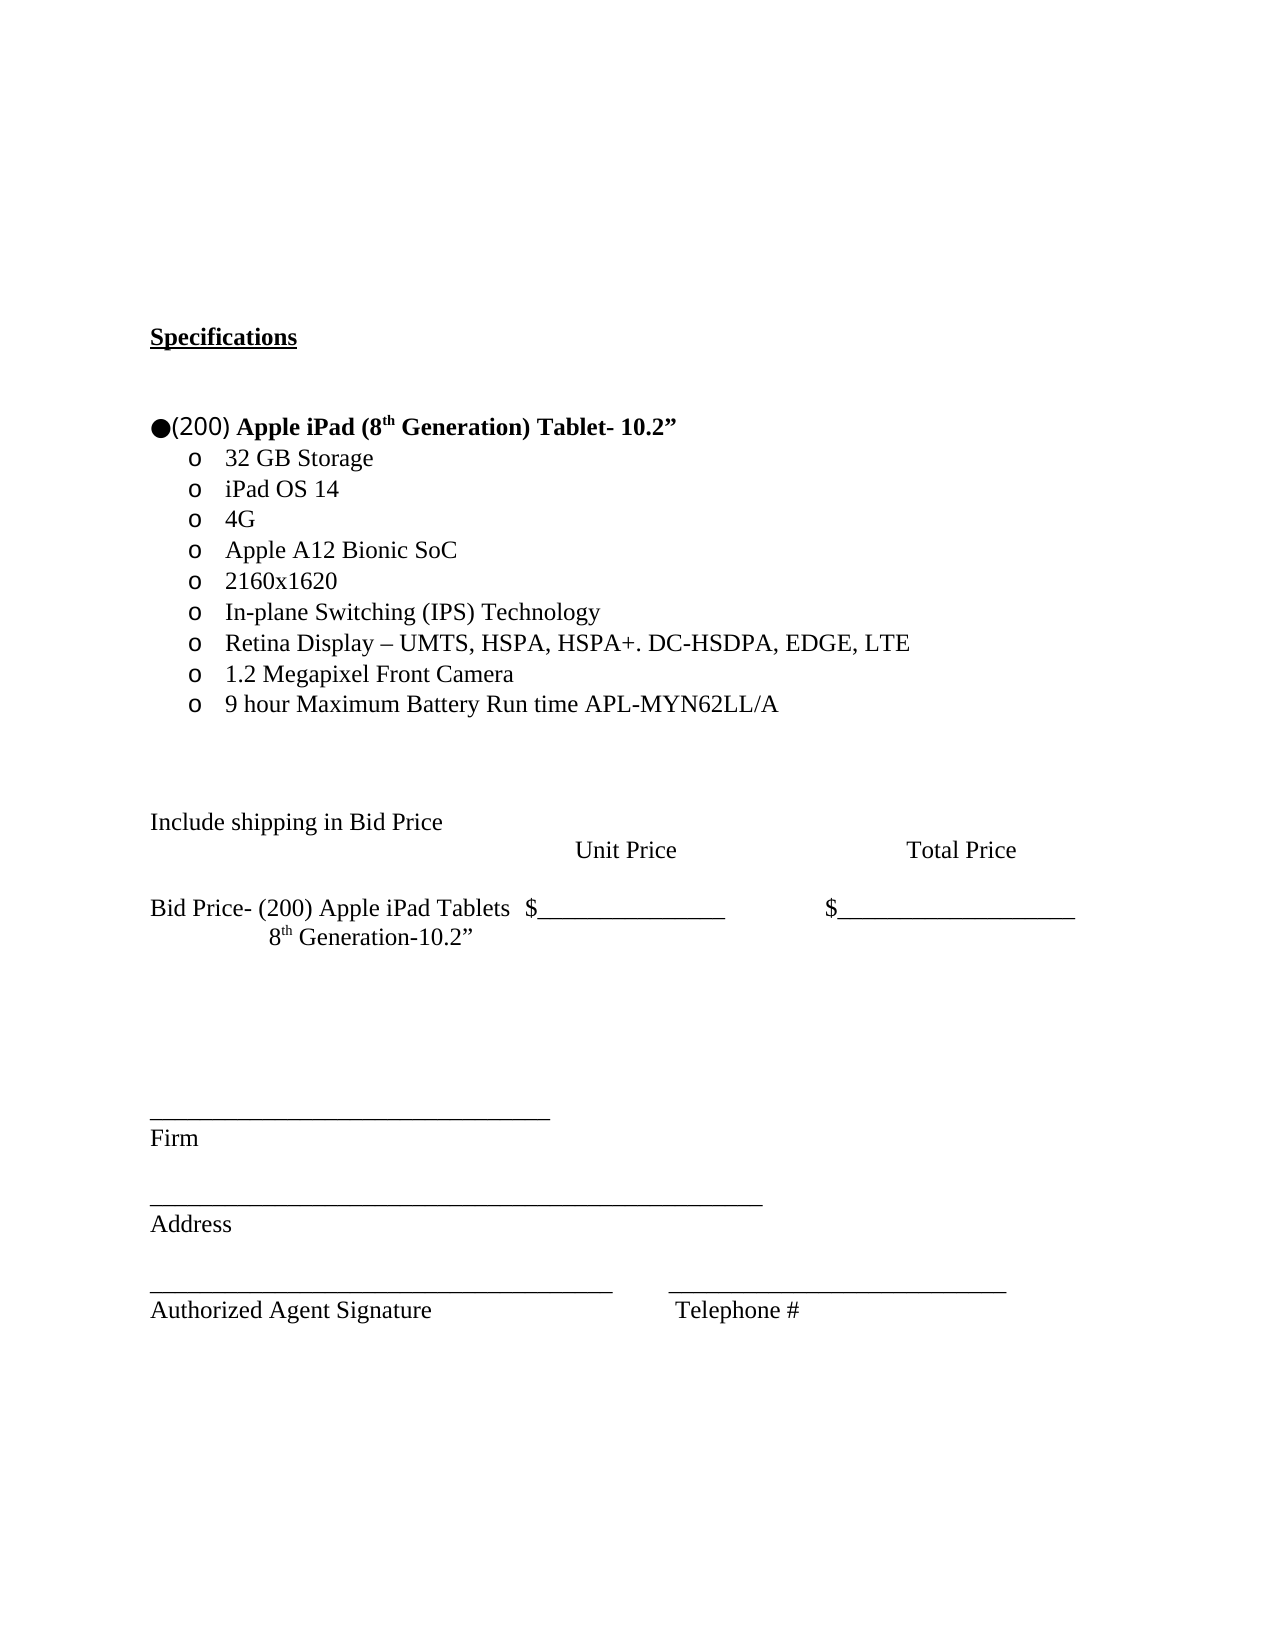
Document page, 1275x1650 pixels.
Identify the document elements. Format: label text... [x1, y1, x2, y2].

list 2160x1620 [187, 566, 1125, 597]
text _____________________________________ ___________________________ [150, 1267, 1125, 1295]
text Unit Price Total Price [150, 835, 1125, 864]
list 32 GB Storage [187, 443, 1125, 474]
text Include shipping in Bid Price [150, 807, 1125, 835]
text Bid Price- (200) Apple iPad Tablets $_______________ $___________________ [150, 893, 1125, 922]
text 8th Generation-10.2” [150, 922, 1125, 950]
list 4G [187, 504, 1125, 535]
text Authorized Agent Signature Telephone # [150, 1295, 1125, 1324]
text Firm [150, 1123, 1125, 1152]
text Address [150, 1209, 1125, 1238]
text ●(200) Apple iPad (8th Generation) Tablet- 10.2” [150, 409, 1125, 443]
list iPad OS 14 [187, 474, 1125, 504]
list 9 hour Maximum Battery Run time APL-MYN62LL/A [187, 689, 1125, 720]
list Apple A12 Bionic SoC [187, 535, 1125, 566]
list In-plane Switching (IPS) Technology [187, 597, 1125, 628]
text _________________________________________________ [150, 1180, 1125, 1209]
text ________________________________ [150, 1094, 1125, 1123]
list 1.2 Megapixel Front Camera [187, 659, 1125, 689]
list Retina Display – UMTS, HSPA, HSPA+. DC-HSDPA, EDGE, LTE [187, 628, 1125, 659]
text Specifications [150, 322, 1125, 351]
